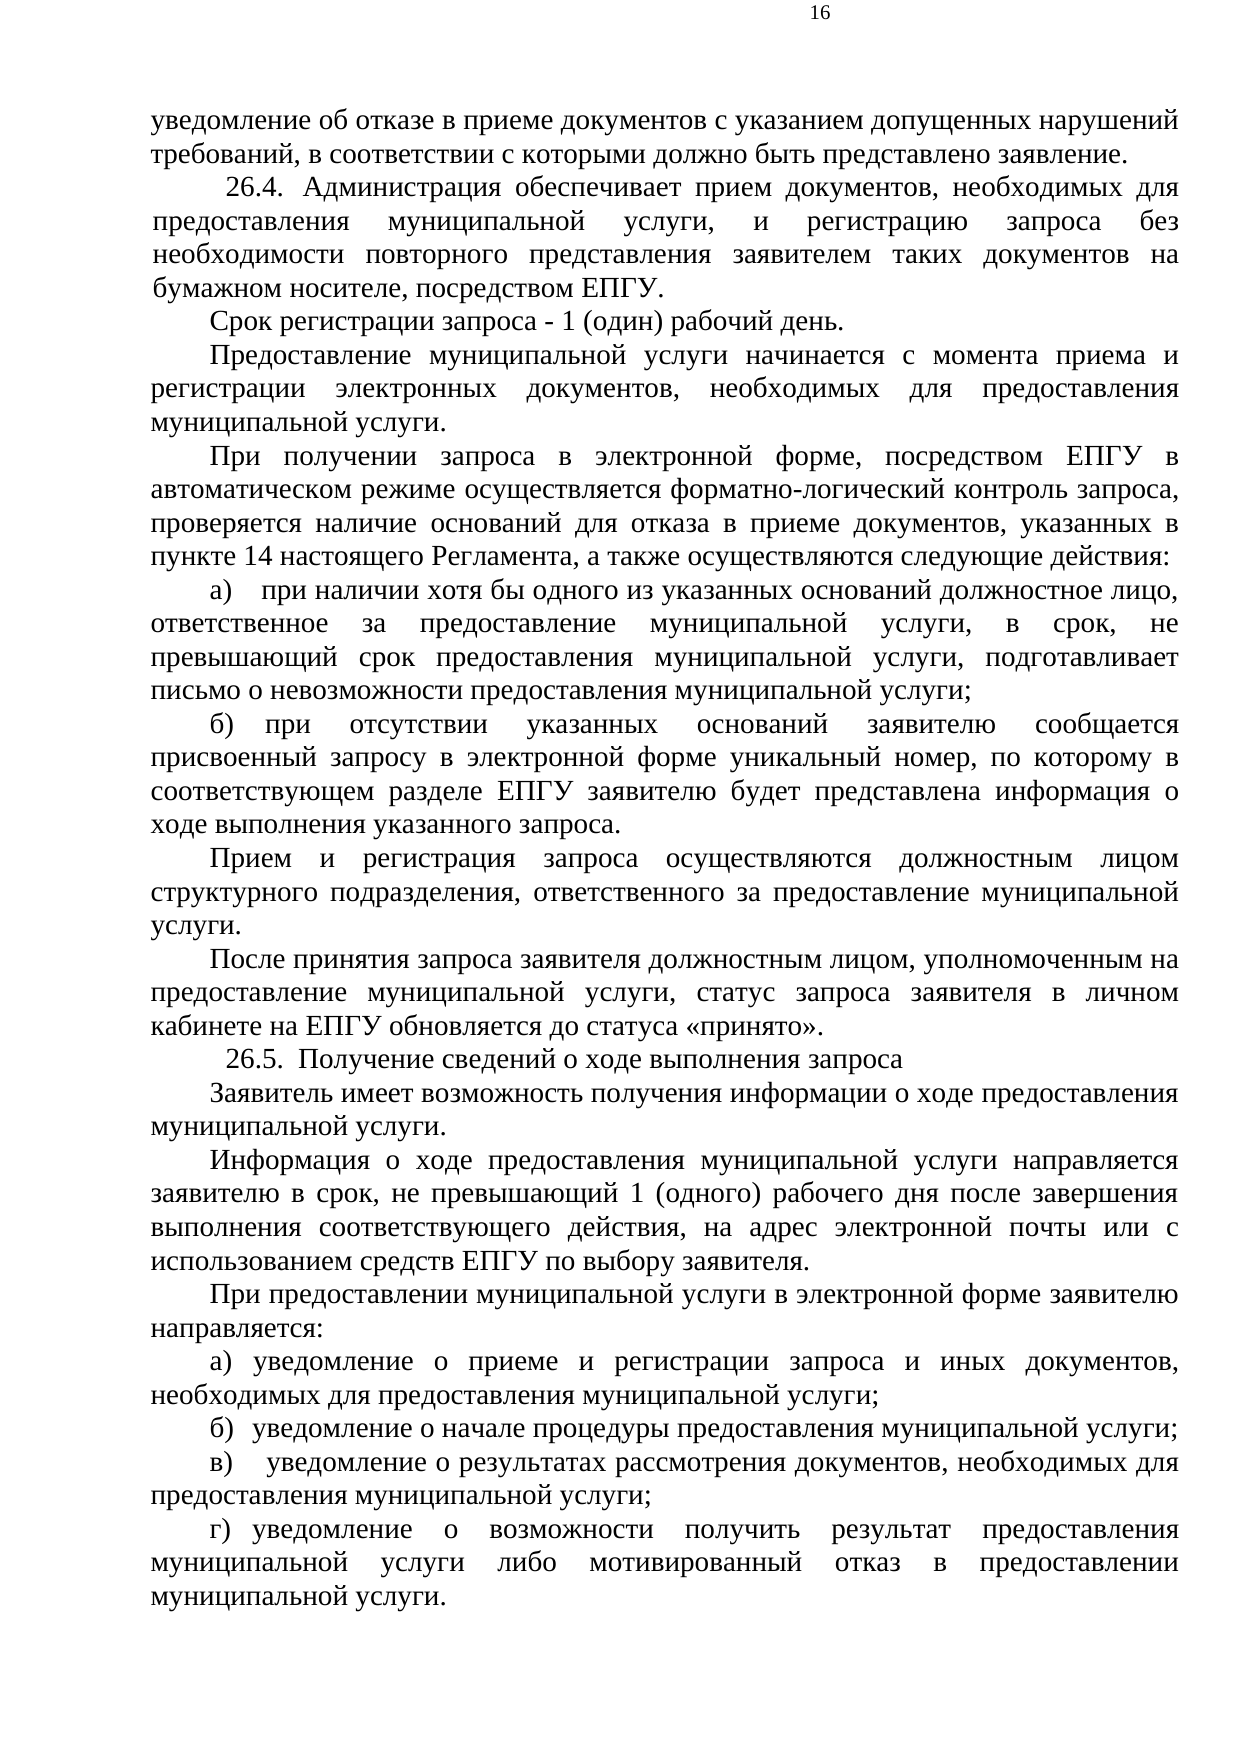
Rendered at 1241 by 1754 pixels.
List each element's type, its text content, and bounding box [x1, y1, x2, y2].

text а) при наличии хотя бы одного из указанных оснований должностное лицо, ответственное за предоставление муниципальной услуги, в срок, не превышающий срок предоставления муниципальной услуги, подготавливает письмо о невозможности предоставления муниципальной услуги; [150, 572, 1180, 706]
text г) уведомление о возможности получить результат предоставления муниципальной услуги либо мотивированный отказ в предоставлении муниципальной услуги. [150, 1511, 1180, 1612]
text Заявитель имеет возможность получения информации о ходе предоставления муниципальной услуги. [150, 1075, 1180, 1142]
text После принятия запроса заявителя должностным лицом, уполномоченным на предоставление муниципальной услуги, статус запроса заявителя в личном кабинете на ЕПГУ обновляется до статуса «принято». [150, 941, 1180, 1041]
text б) при отсутствии указанных оснований заявителю сообщается присвоенный запросу в электронной форме уникальный номер, по которому в соответствующем разделе ЕПГУ заявителю будет представлена информация о ходе выполнения указанного запроса. [150, 706, 1180, 840]
text При предоставлении муниципальной услуги в электронной форме заявителю направляется: [150, 1276, 1180, 1343]
text б) уведомление о начале процедуры предоставления муниципальной услуги; [150, 1410, 1180, 1444]
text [150, 102, 1180, 169]
text Прием и регистрация запроса осуществляются должностным лицом структурного подразделения, ответственного за предоставление муниципальной услуги. [150, 840, 1180, 941]
text а) уведомление о приеме и регистрации запроса и иных документов, необходимых для предоставления муниципальной услуги; [150, 1343, 1180, 1410]
text При получении запроса в электронной форме, посредством ЕПГУ в автоматическом режиме осуществляется форматно-логический контроль запроса, проверяется наличие оснований для отказа в приеме документов, указанных в пункте 14 настоящего Регламента, а также осуществляются следующие действия: [150, 438, 1180, 572]
list Получение сведений о ходе выполнения запроса [152, 1041, 1180, 1075]
text Срок регистрации запроса - 1 (один) рабочий день. [150, 303, 1180, 337]
text в) уведомление о результатах рассмотрения документов, необходимых для предоставления муниципальной услуги; [150, 1444, 1180, 1511]
text Информация о ходе предоставления муниципальной услуги направляется заявителю в срок, не превышающий 1 (одного) рабочего дня после завершения выполнения соответствующего действия, на адрес электронной почты или с использованием средств ЕПГУ по выбору заявителя. [150, 1142, 1180, 1276]
text Предоставление муниципальной услуги начинается с момента приема и регистрации электронных документов, необходимых для предоставления муниципальной услуги. [150, 337, 1180, 438]
list Администрация обеспечивает прием документов, необходимых для предоставления муниципальной услуги, и регистрацию запроса без необходимости повторного представления заявителем таких документов на бумажном носителе, посредством ЕПГУ. [152, 169, 1180, 303]
